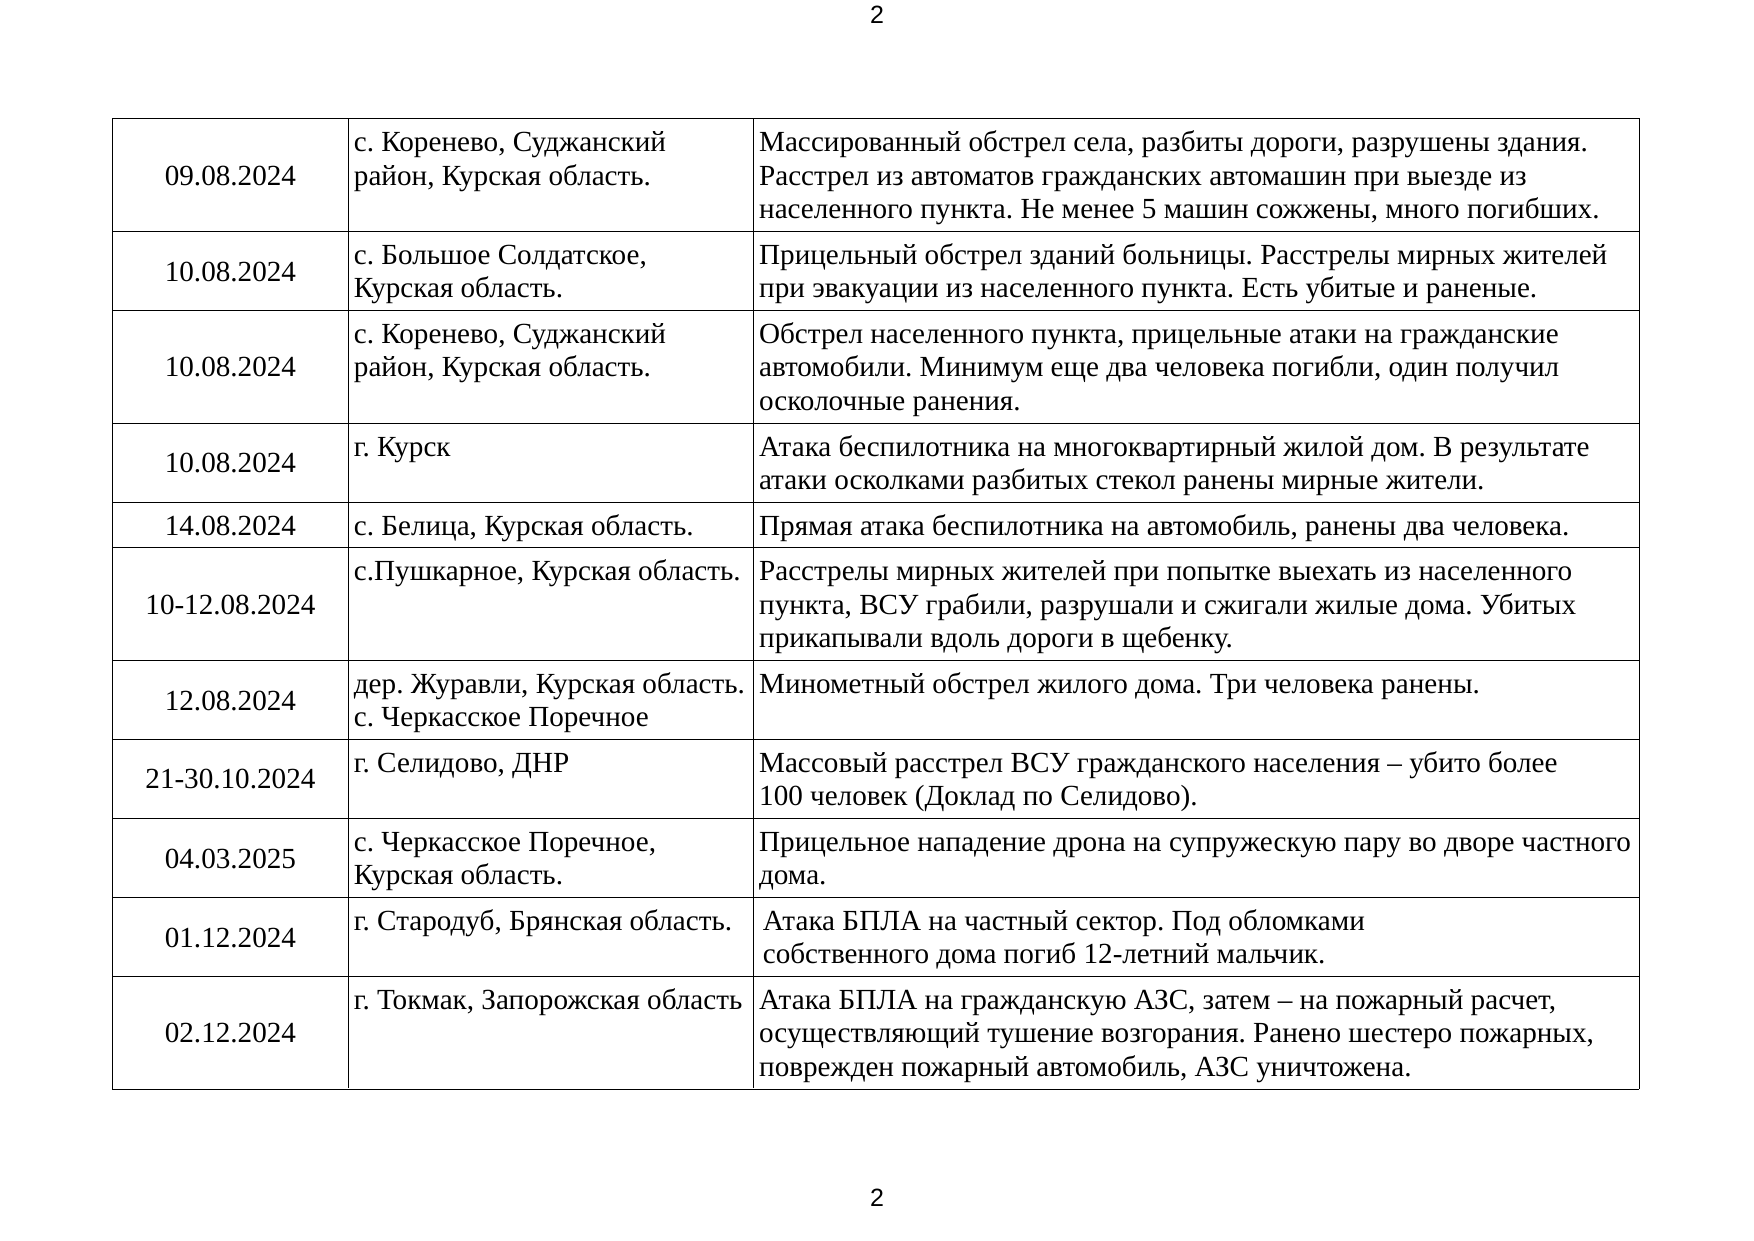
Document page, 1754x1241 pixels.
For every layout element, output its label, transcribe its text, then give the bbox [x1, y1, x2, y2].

table_cell 10.08.2024 [113, 424, 348, 501]
table_cell Массированный обстрел села, разбиты дороги, разрушены здания. Расстрел из автоматов гражданских автомашин при выезде из населенного пункта. Не менее 5 машин сожжены, много погибших. [754, 119, 1639, 231]
table_cell с. Белица, Курская область. [349, 503, 753, 547]
table_cell 10-12.08.2024 [113, 548, 348, 659]
table_cell 12.08.2024 [113, 661, 348, 739]
table_cell Атака беспилотника на многоквартирный жилой дом. В результате атаки осколками разбитых стекол ранены мирные жители. [754, 424, 1639, 501]
table_cell 14.08.2024 [113, 503, 348, 547]
table_cell Расстрелы мирных жителей при попытке выехать из населенного пункта, ВСУ грабили, разрушали и сжигали жилые дома. Убитых прикапывали вдоль дороги в щебенку. [754, 548, 1639, 659]
table_cell г. Курск [349, 424, 753, 501]
table_cell 10.08.2024 [113, 311, 348, 422]
table_cell Обстрел населенного пункта, прицельные атаки на гражданские автомобили. Минимум еще два человека погибли, один получил осколочные ранения. [754, 311, 1639, 422]
table_cell 02.12.2024 [113, 977, 348, 1088]
table_cell г. Селидово, ДНР [349, 740, 753, 818]
table_cell 09.08.2024 [113, 119, 348, 231]
table_cell Атака БПЛА на гражданскую АЗС, затем – на пожарный расчет, осуществляющий тушение возгорания. Ранено шестеро пожарных, поврежден пожарный автомобиль, АЗС уничтожена. [754, 977, 1639, 1088]
table_cell 10.08.2024 [113, 232, 348, 310]
table_cell Массовый расстрел ВСУ гражданского населения – убито более 100 человек (Доклад по Селидово). [754, 740, 1639, 818]
table_cell с.Пушкарное, Курская область. [349, 548, 753, 659]
table_cell Прицельный обстрел зданий больницы. Расстрелы мирных жителей при эвакуации из населенного пункта. Есть убитые и раненые. [754, 232, 1639, 310]
table_cell 04.03.2025 [113, 819, 348, 897]
table_cell с. Большое Солдатское, Курская область. [349, 232, 753, 310]
table_cell с. Коренево, Суджанский район, Курская область. [349, 311, 753, 422]
table_cell Прямая атака беспилотника на автомобиль, ранены два человека. [754, 503, 1639, 547]
table_cell Минометный обстрел жилого дома. Три человека ранены. [754, 661, 1639, 739]
table_cell г. Стародуб, Брянская область. [349, 898, 753, 976]
table_cell с. Черкасское Поречное, Курская область. [349, 819, 753, 897]
table_cell г. Токмак, Запорожская область [349, 977, 753, 1088]
table_cell с. Коренево, Суджанский район, Курская область. [349, 119, 753, 231]
table_cell дер. Журавли, Курская область. с. Черкасское Поречное [349, 661, 753, 739]
table_cell 01.12.2024 [113, 898, 348, 976]
table_cell Прицельное нападение дрона на супружескую пару во дворе частного дома. [754, 819, 1639, 897]
table_cell 21-30.10.2024 [113, 740, 348, 818]
table_cell Атака БПЛА на частный сектор. Под обломками собственного дома погиб 12-летний мальчик. [754, 898, 1639, 976]
